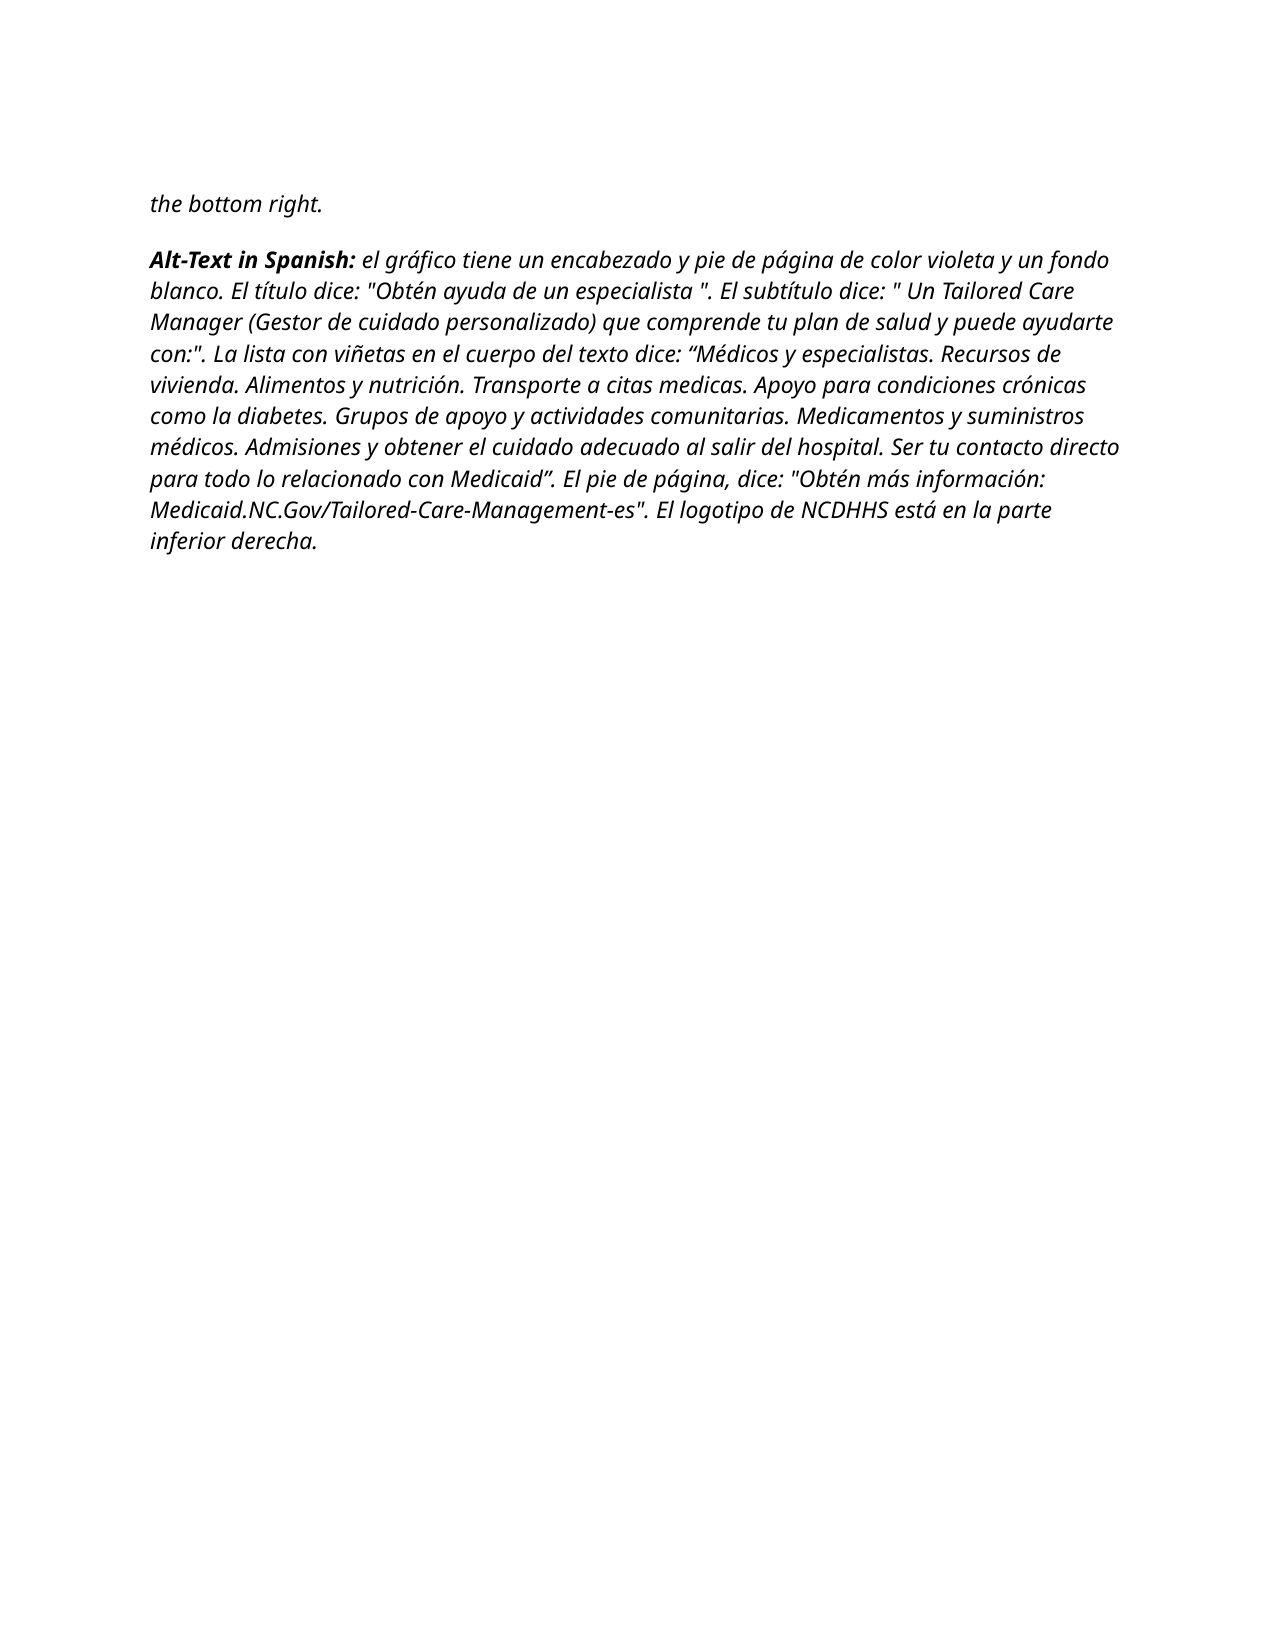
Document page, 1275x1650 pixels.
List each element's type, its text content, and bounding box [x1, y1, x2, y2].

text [150, 187, 1125, 219]
text Alt-Text in Spanish: el gráfico tiene un encabezado y pie de página de color violeta y un fondo blanco. El título dice: "Obtén ayuda de un especialista ". El subtítulo dice: " Un Tailored Care Manager (Gestor de cuidado personalizado) que comprende tu plan de salud y puede ayudarte con:". La lista con viñetas en el cuerpo del texto dice: “Médicos y especialistas. Recursos de vivienda. Alimentos y nutrición. Transporte a citas medicas. Apoyo para condiciones crónicas como la diabetes. Grupos de apoyo y actividades comunitarias. Medicamentos y suministros médicos. Admisiones y obtener el cuidado adecuado al salir del hospital. Ser tu contacto directo para todo lo relacionado con Medicaid”. El pie de página, dice: "Obtén más información: Medicaid.NC.Gov/Tailored-Care-Management-es". El logotipo de NCDHHS está en la parte inferior derecha. [150, 244, 1125, 556]
